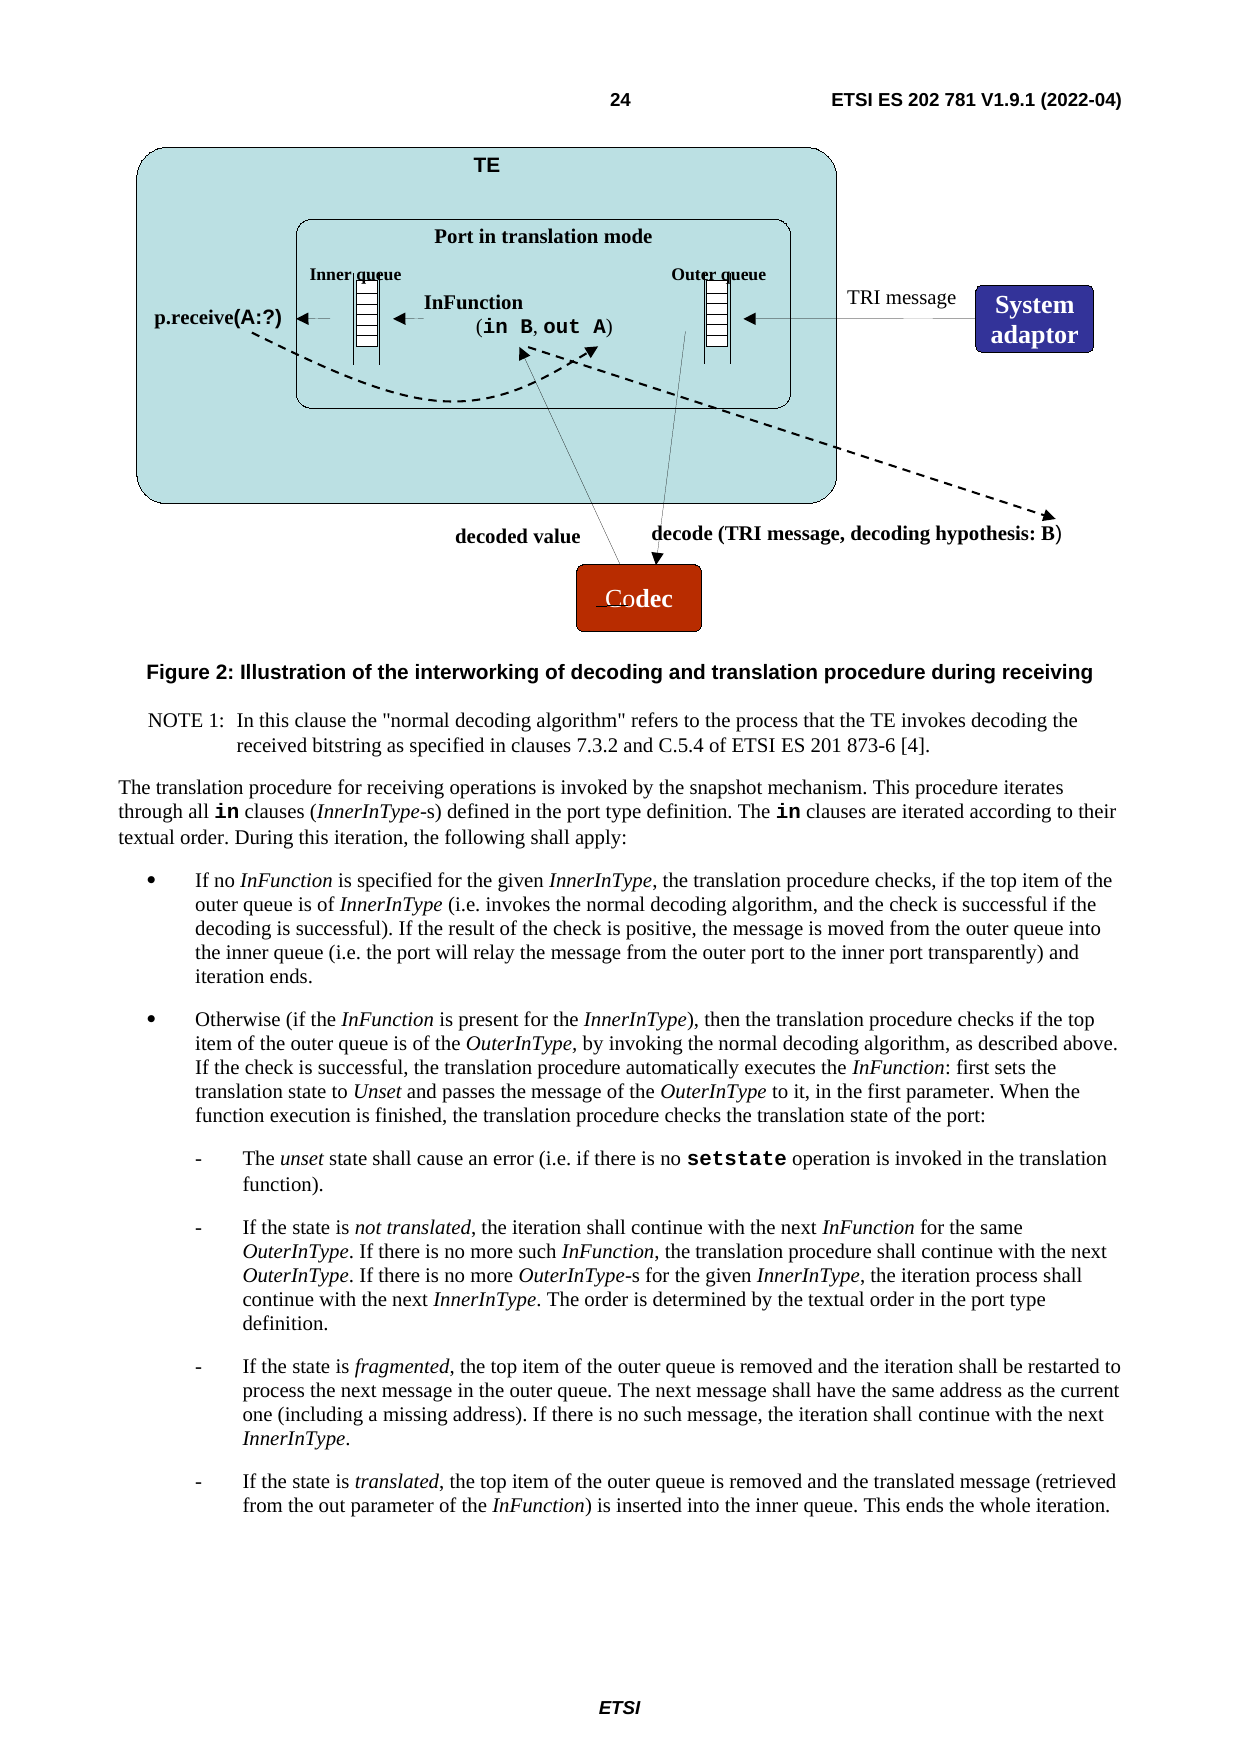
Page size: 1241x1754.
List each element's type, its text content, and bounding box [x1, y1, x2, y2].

text The unset state shall cause an error (i.e. if there is no setstate operation is invoked in the translation function). [195, 1146, 1122, 1196]
text The translation procedure for receiving operations is invoked by the snapshot mechanism. This procedure iterates through all in clauses (InnerInType-s) defined in the port type definition. The in clauses are iterated according to their textual order. During this iteration, the following shall apply: [118, 775, 1122, 849]
text If the state is not translated, the iteration shall continue with the next InFunction for the same OuterInType. If there is no more such InFunction, the translation procedure shall continue with the next OuterInType. If there is no more OuterInType-s for the given InnerInType, the iteration process shall continue with the next InnerInType. The order is determined by the textual order in the port type definition. [195, 1214, 1122, 1335]
text If no InFunction is specified for the given InnerInType, the translation procedure checks, if the top item of the outer queue is of InnerInType (i.e. invokes the normal decoding algorithm, and the check is successful if the decoding is successful). If the result of the check is positive, the message is moved from the outer queue into the inner queue (i.e. the port will relay the message from the outer port to the inner port transparently) and iteration ends. [148, 868, 1122, 988]
text If the state is translated, the top item of the outer queue is removed and the translated message (retrieved from the out parameter of the InFunction) is inserted into the inner queue. This ends the whole iteration. [195, 1469, 1122, 1517]
text Otherwise (if the InFunction is present for the InnerInType), then the translation procedure checks if the top item of the outer queue is of the OuterInType, by invoking the normal decoding algorithm, as described above. If the check is successful, the translation procedure automatically executes the InFunction: first sets the translation state to Unset and passes the message of the OuterInType to it, in the first parameter. When the function execution is finished, the translation procedure checks the translation state of the port: [148, 1007, 1122, 1127]
text Figure 2: Illustration of the interworking of decoding and translation procedure during receiving [118, 659, 1122, 683]
text NOTE 1: In this clause the "normal decoding algorithm" refers to the process that the TE invokes decoding the received bitstring as specified in clauses 7.3.2 and C.5.4 of ETSI ES 201 873-6 [4]. [148, 708, 1122, 757]
text If the state is fragmented, the top item of the outer queue is removed and the iteration shall be restarted to process the next message in the outer queue. The next message shall have the same address as the current one (including a missing address). If there is no such message, the iteration shall continue with the next InnerInType. [195, 1354, 1122, 1450]
